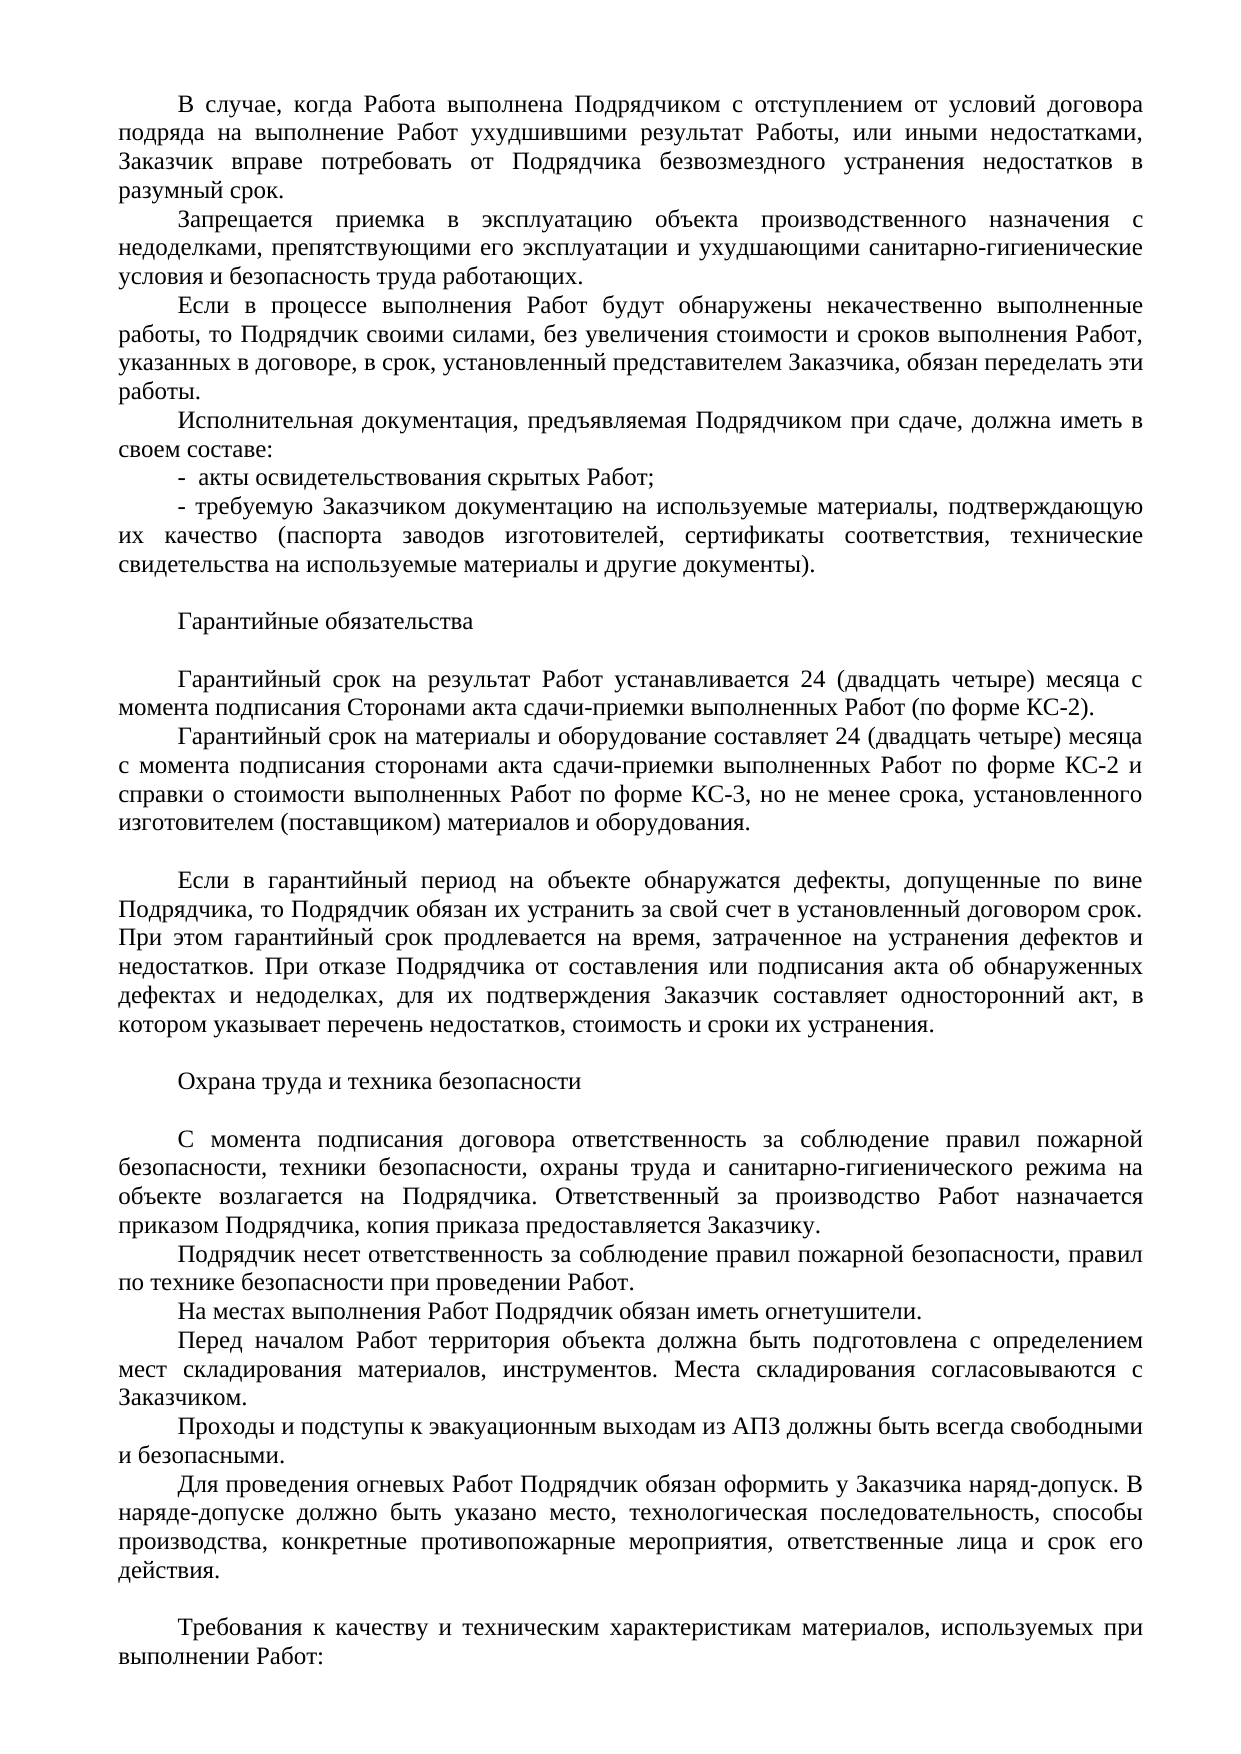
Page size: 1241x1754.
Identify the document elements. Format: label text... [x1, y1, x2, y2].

text Гарантийный срок на результат Работ устанавливается 24 (двадцать четыре) месяца с момента подписания Сторонами акта сдачи-приемки выполненных Работ (по форме КС-2). [118, 664, 1144, 721]
text - акты освидетельствования скрытых Работ; [118, 462, 1144, 491]
text Для проведения огневых Работ Подрядчик обязан оформить у Заказчика наряд-допуск. В наряде-допуске должно быть указано место, технологическая последовательность, способы производства, конкретные противопожарные мероприятия, ответственные лица и срок его действия. [118, 1469, 1144, 1584]
text С момента подписания договора ответственность за соблюдение правил пожарной безопасности, техники безопасности, охраны труда и санитарно-гигиенического режима на объекте возлагается на Подрядчика. Ответственный за производство Работ назначается приказом Подрядчика, копия приказа предоставляется Заказчику. [118, 1124, 1144, 1239]
text - требуемую Заказчиком документацию на используемые материалы, подтверждающую их качество (паспорта заводов изготовителей, сертификаты соответствия, технические свидетельства на используемые материалы и другие документы). [118, 491, 1144, 577]
text Исполнительная документация, предъявляемая Подрядчиком при сдаче, должна иметь в своем составе: [118, 405, 1144, 462]
text Подрядчик несет ответственность за соблюдение правил пожарной безопасности, правил по технике безопасности при проведении Работ. [118, 1239, 1144, 1296]
text Охрана труда и техника безопасности [118, 1066, 1144, 1095]
text Перед началом Работ территория объекта должна быть подготовлена с определением мест складирования материалов, инструментов. Места складирования согласовываются с Заказчиком. [118, 1325, 1144, 1411]
text Требования к качеству и техническим характеристикам материалов, используемых при выполнении Работ: [118, 1612, 1144, 1670]
text Запрещается приемка в эксплуатацию объекта производственного назначения с недоделками, препятствующими его эксплуатации и ухудшающими санитарно-гигиенические условия и безопасность труда работающих. [118, 204, 1144, 290]
text Гарантийный срок на материалы и оборудование составляет 24 (двадцать четыре) месяца с момента подписания сторонами акта сдачи-приемки выполненных Работ по форме КС-2 и справки о стоимости выполненных Работ по форме КС-3, но не менее срока, установленного изготовителем (поставщиком) материалов и оборудования. [118, 721, 1144, 836]
text В случае, когда Работа выполнена Подрядчиком с отступлением от условий договора подряда на выполнение Работ ухудшившими результат Работы, или иными недостатками, Заказчик вправе потребовать от Подрядчика безвозмездного устранения недостатков в разумный срок. [118, 89, 1144, 204]
text Проходы и подступы к эвакуационным выходам из АПЗ должны быть всегда свободными и безопасными. [118, 1411, 1144, 1469]
text Гарантийные обязательства [118, 606, 1144, 635]
text На местах выполнения Работ Подрядчик обязан иметь огнетушители. [118, 1296, 1144, 1325]
text Если в процессе выполнения Работ будут обнаружены некачественно выполненные работы, то Подрядчик своими силами, без увеличения стоимости и сроков выполнения Работ, указанных в договоре, в срок, установленный представителем Заказчика, обязан переделать эти работы. [118, 290, 1144, 405]
text Если в гарантийный период на объекте обнаружатся дефекты, допущенные по вине Подрядчика, то Подрядчик обязан их устранить за свой счет в установленный договором срок. При этом гарантийный срок продлевается на время, затраченное на устранения дефектов и недостатков. При отказе Подрядчика от составления или подписания акта об обнаруженных дефектах и недоделках, для их подтверждения Заказчик составляет односторонний акт, в котором указывает перечень недостатков, стоимость и сроки их устранения. [118, 865, 1144, 1037]
